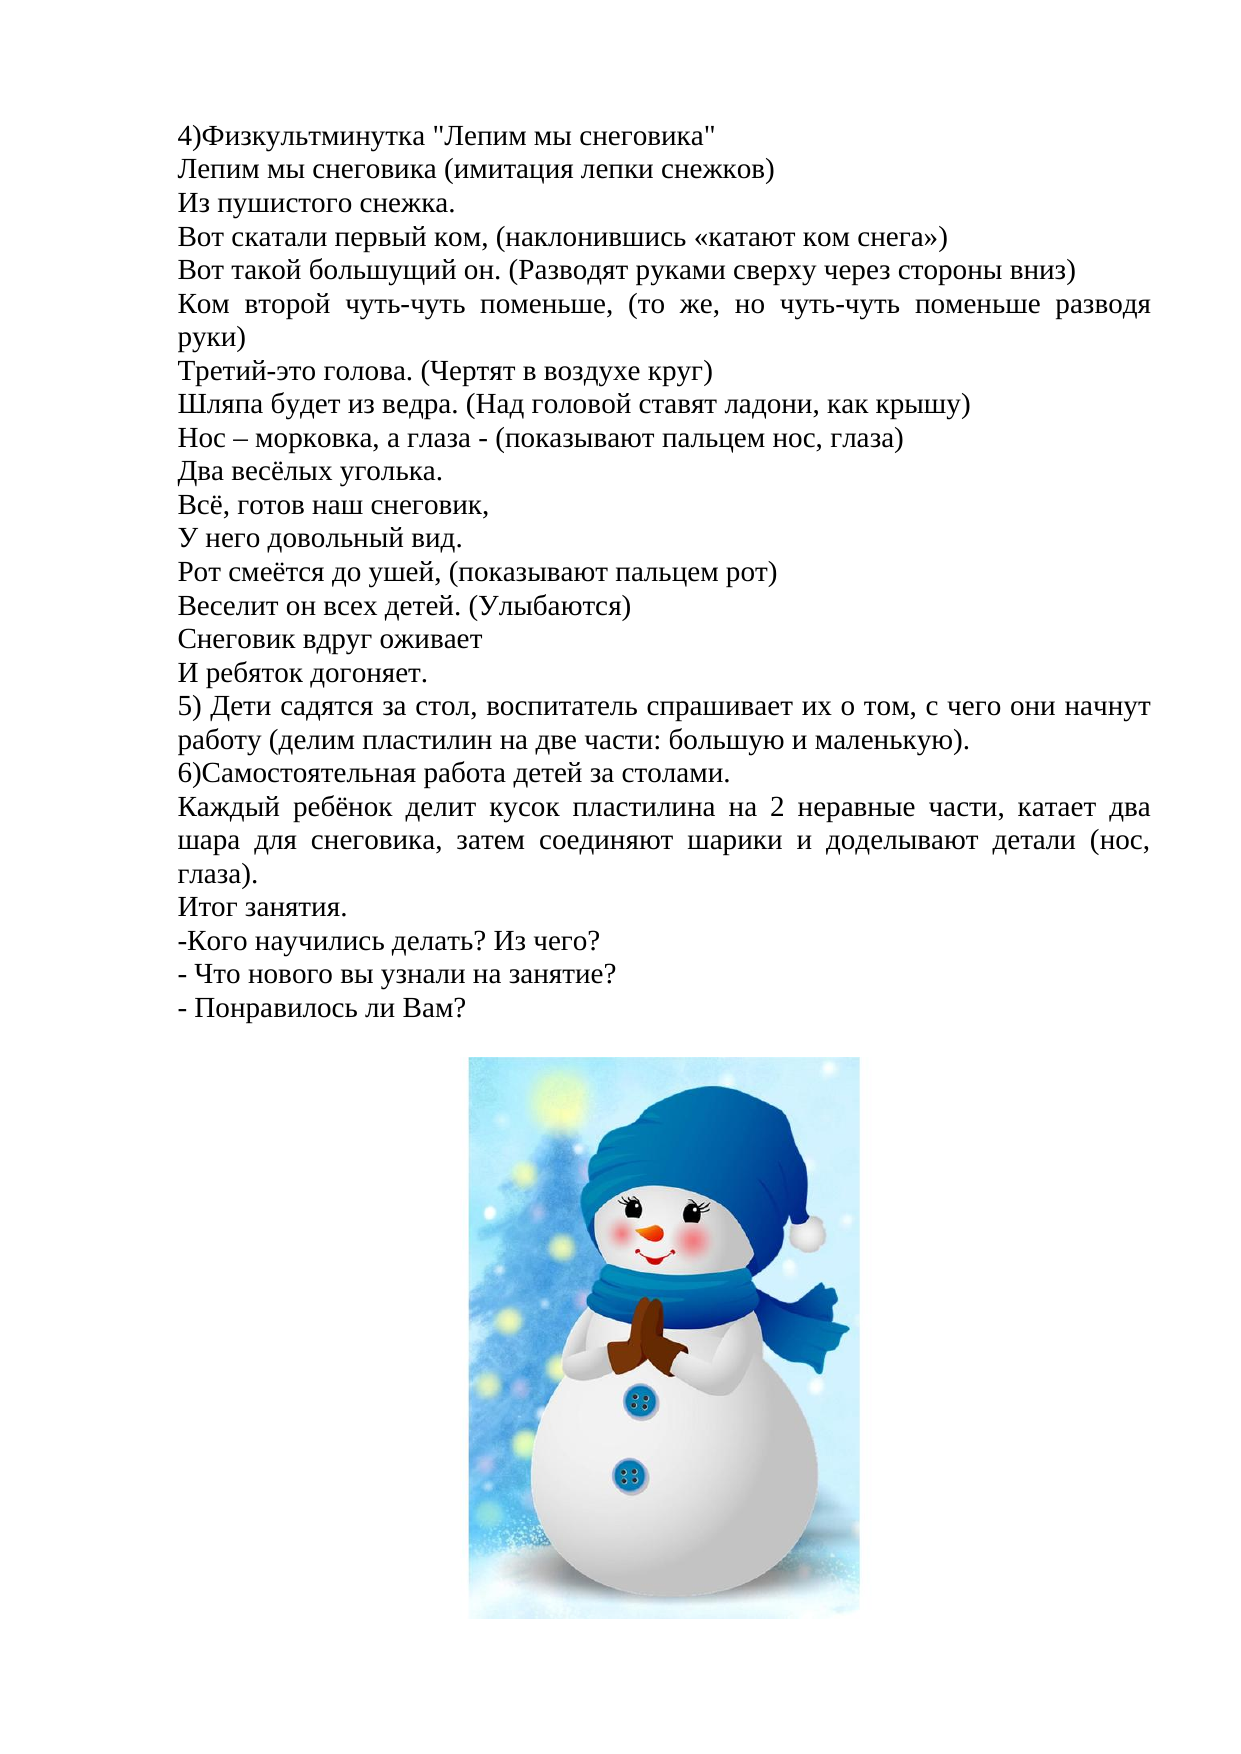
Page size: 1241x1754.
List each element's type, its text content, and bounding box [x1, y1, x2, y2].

text - Понравилось ли Вам? [177, 990, 1152, 1024]
text 5) Дети садятся за стол, воспитатель спрашивает их о том, с чего они начнут работу (делим пластилин на две части: большую и маленькую). [177, 688, 1152, 755]
text Всё, готов наш снеговик, [177, 487, 1152, 521]
text Ком второй чуть-чуть поменьше, (то же, но чуть-чуть поменьше разводя руки) [177, 286, 1152, 353]
text И ребяток догоняет. [177, 655, 1152, 688]
text - Что нового вы узнали на занятие? [177, 957, 1152, 990]
text Два весёлых уголька. [177, 453, 1152, 487]
text -Кого научились делать? Из чего? [177, 923, 1152, 957]
text Из пушистого снежка. [177, 185, 1152, 219]
text Снеговик вдруг оживает [177, 621, 1152, 655]
text 6)Самостоятельная работа детей за столами. [177, 755, 1152, 789]
text Лепим мы снеговика (имитация лепки снежков) [177, 152, 1152, 185]
text 4)Физкультминутка "Лепим мы снеговика" [177, 118, 1152, 152]
text Нос – морковка, а глаза - (показывают пальцем нос, глаза) [177, 420, 1152, 453]
text Рот смеётся до ушей, (показывают пальцем рот) [177, 554, 1152, 588]
text Каждый ребёнок делит кусок пластилина на 2 неравные части, катает два шара для снеговика, затем соединяют шарики и доделывают детали (нос, глаза). [177, 789, 1152, 889]
text Вот такой большущий он. (Разводят руками сверху через стороны вниз) [177, 252, 1152, 286]
text Шляпа будет из ведра. (Над головой ставят ладони, как крышу) [177, 386, 1152, 420]
picture [383, 1057, 945, 1619]
text У него довольный вид. [177, 521, 1152, 554]
text Вот скатали первый ком, (наклонившись «катают ком снега») [177, 219, 1152, 252]
text Итог занятия. [177, 889, 1152, 923]
text Третий-это голова. (Чертят в воздухе круг) [177, 353, 1152, 386]
text Веселит он всех детей. (Улыбаются) [177, 588, 1152, 621]
